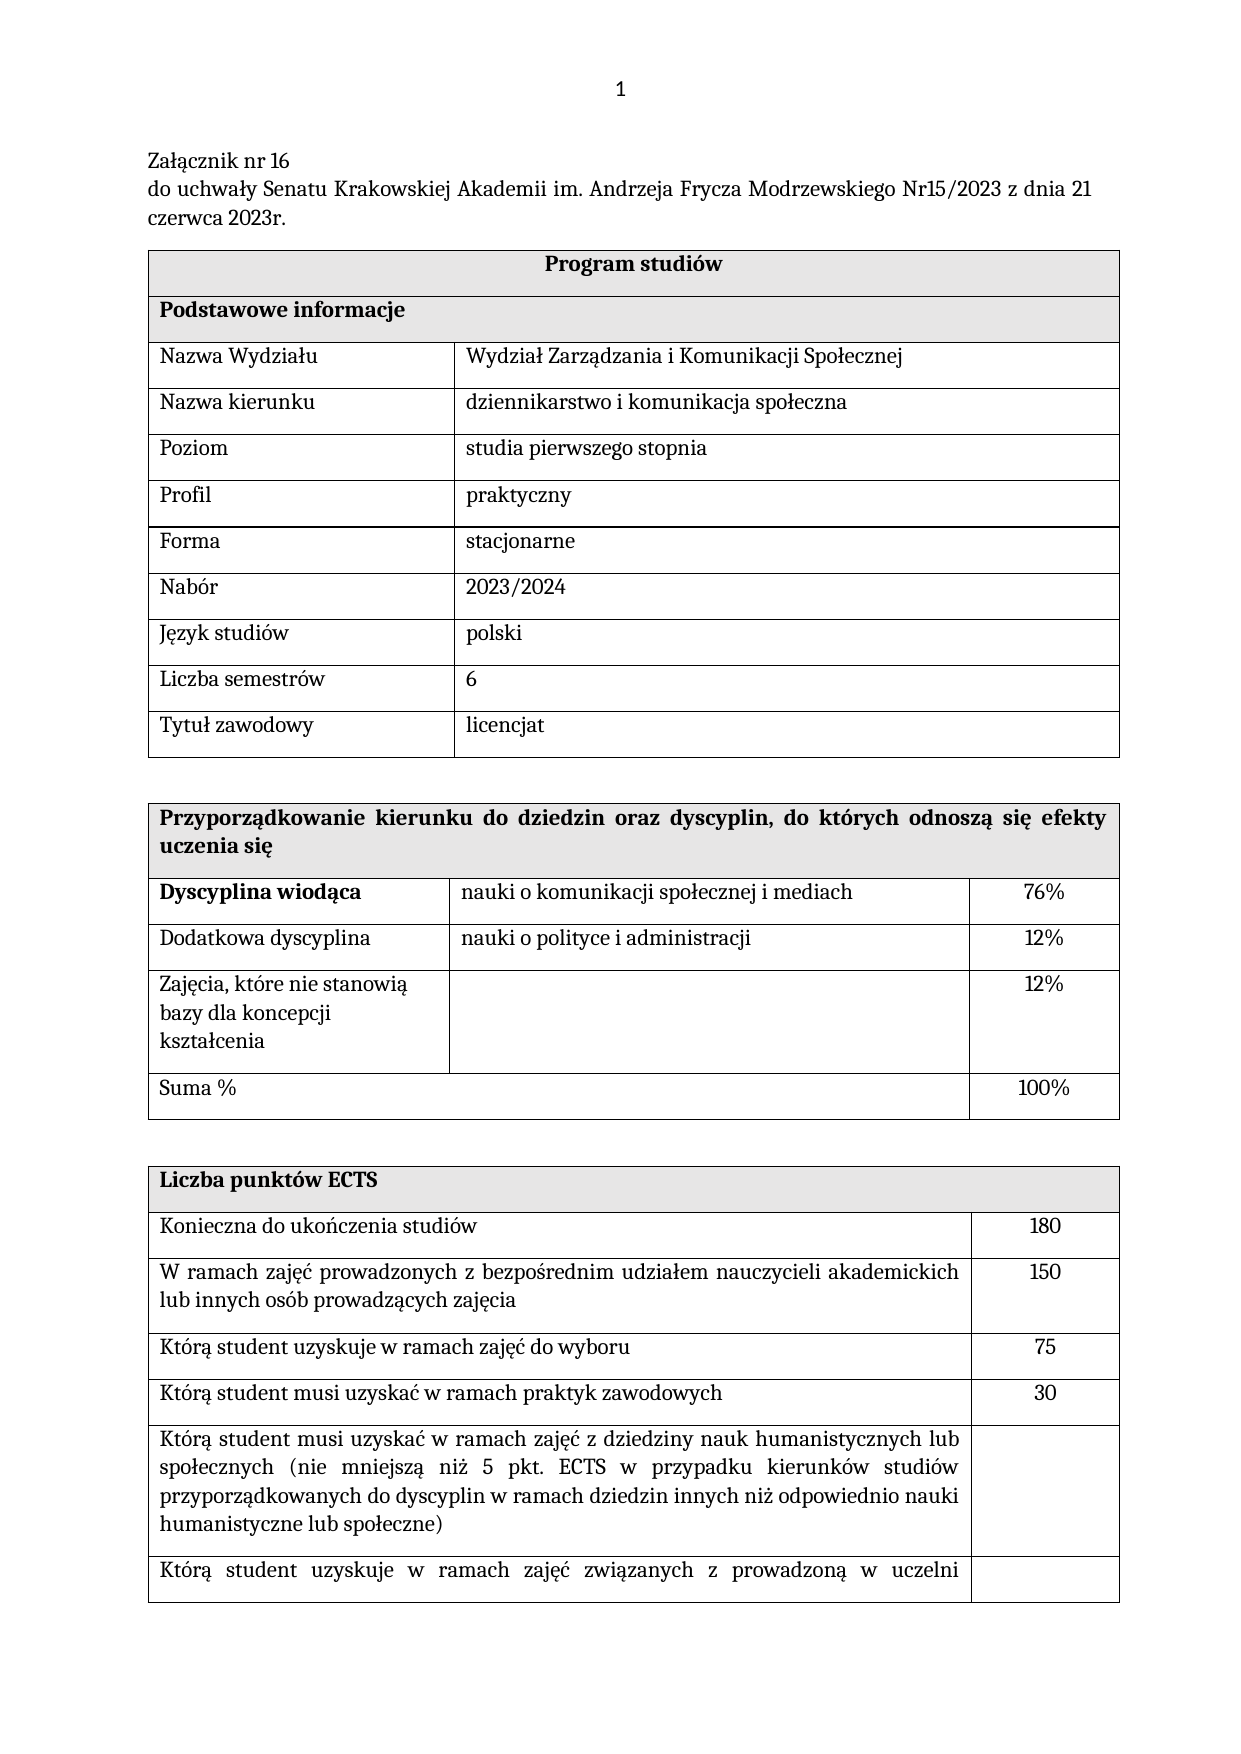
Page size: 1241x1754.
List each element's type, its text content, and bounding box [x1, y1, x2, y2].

text do uchwały Senatu Krakowskiej Akademii im. Andrzeja Frycza Modrzewskiego Nr15/2023 z dnia 21 czerwca 2023r. [148, 176, 1093, 231]
table_cell polski [455, 620, 1119, 665]
table_cell Którą student uzyskuje w ramach zajęć do wyboru [149, 1334, 971, 1378]
table_cell Suma % [149, 1074, 969, 1119]
table_cell praktyczny [455, 481, 1119, 526]
table_cell Którą student musi uzyskać w ramach praktyk zawodowych [149, 1380, 971, 1425]
table_header Przyporządkowanie kierunku do dziedzin oraz dyscyplin, do których odnoszą się efekty uczenia się [149, 804, 1119, 878]
table_cell 2023/2024 [455, 574, 1119, 619]
table_cell Nabór [149, 574, 454, 619]
table_cell [450, 971, 969, 1073]
table_cell 75 [972, 1334, 1119, 1378]
table_cell [972, 1426, 1119, 1556]
table_cell stacjonarne [455, 528, 1119, 573]
table_cell 6 [455, 666, 1119, 711]
table_cell dziennikarstwo i komunikacja społeczna [455, 389, 1119, 434]
table_cell 76% [970, 879, 1119, 924]
table_header Program studiów [149, 251, 1119, 296]
table_cell Nazwa kierunku [149, 389, 454, 434]
table_cell 180 [972, 1213, 1119, 1258]
table_cell Liczba semestrów [149, 666, 454, 711]
table_cell 100% [970, 1074, 1119, 1119]
table_cell Podstawowe informacje [149, 297, 1119, 342]
table_cell Konieczna do ukończenia studiów [149, 1213, 971, 1258]
table_cell Nazwa Wydziału [149, 343, 454, 388]
table_cell Tytuł zawodowy [149, 712, 454, 757]
table_cell Dodatkowa dyscyplina [149, 925, 449, 970]
table_cell [972, 1557, 1119, 1602]
table_cell Którą student musi uzyskać w ramach zajęć z dziedziny nauk humanistycznych lub społecznych (nie mniejszą niż 5 pkt. ECTS w przypadku kierunków studiów przyporządkowanych do dyscyplin w ramach dziedzin innych niż odpowiednio nauki humanistyczne lub społeczne) [149, 1426, 971, 1556]
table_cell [149, 1557, 971, 1602]
table_cell 30 [972, 1380, 1119, 1425]
table_cell studia pierwszego stopnia [455, 435, 1119, 480]
table_cell Język studiów [149, 620, 454, 665]
table_cell Wydział Zarządzania i Komunikacji Społecznej [455, 343, 1119, 388]
table_cell 150 [972, 1259, 1119, 1332]
table_cell Zajęcia, które nie stanowią bazy dla koncepcji kształcenia [149, 971, 449, 1073]
text Załącznik nr 16 [148, 148, 1093, 174]
table_cell Profil [149, 481, 454, 526]
table_cell W ramach zajęć prowadzonych z bezpośrednim udziałem nauczycieli akademickich lub innych osób prowadzących zajęcia [149, 1259, 971, 1332]
table_cell 12% [970, 971, 1119, 1073]
table_cell 12% [970, 925, 1119, 970]
table_header Liczba punktów ECTS [149, 1167, 1119, 1212]
table_cell licencjat [455, 712, 1119, 757]
table_cell Dyscyplina wiodąca [149, 879, 449, 924]
table_cell nauki o polityce i administracji [450, 925, 969, 970]
table_cell nauki o komunikacji społecznej i mediach [450, 879, 969, 924]
table_cell Forma [149, 528, 454, 573]
table_cell Poziom [149, 435, 454, 480]
